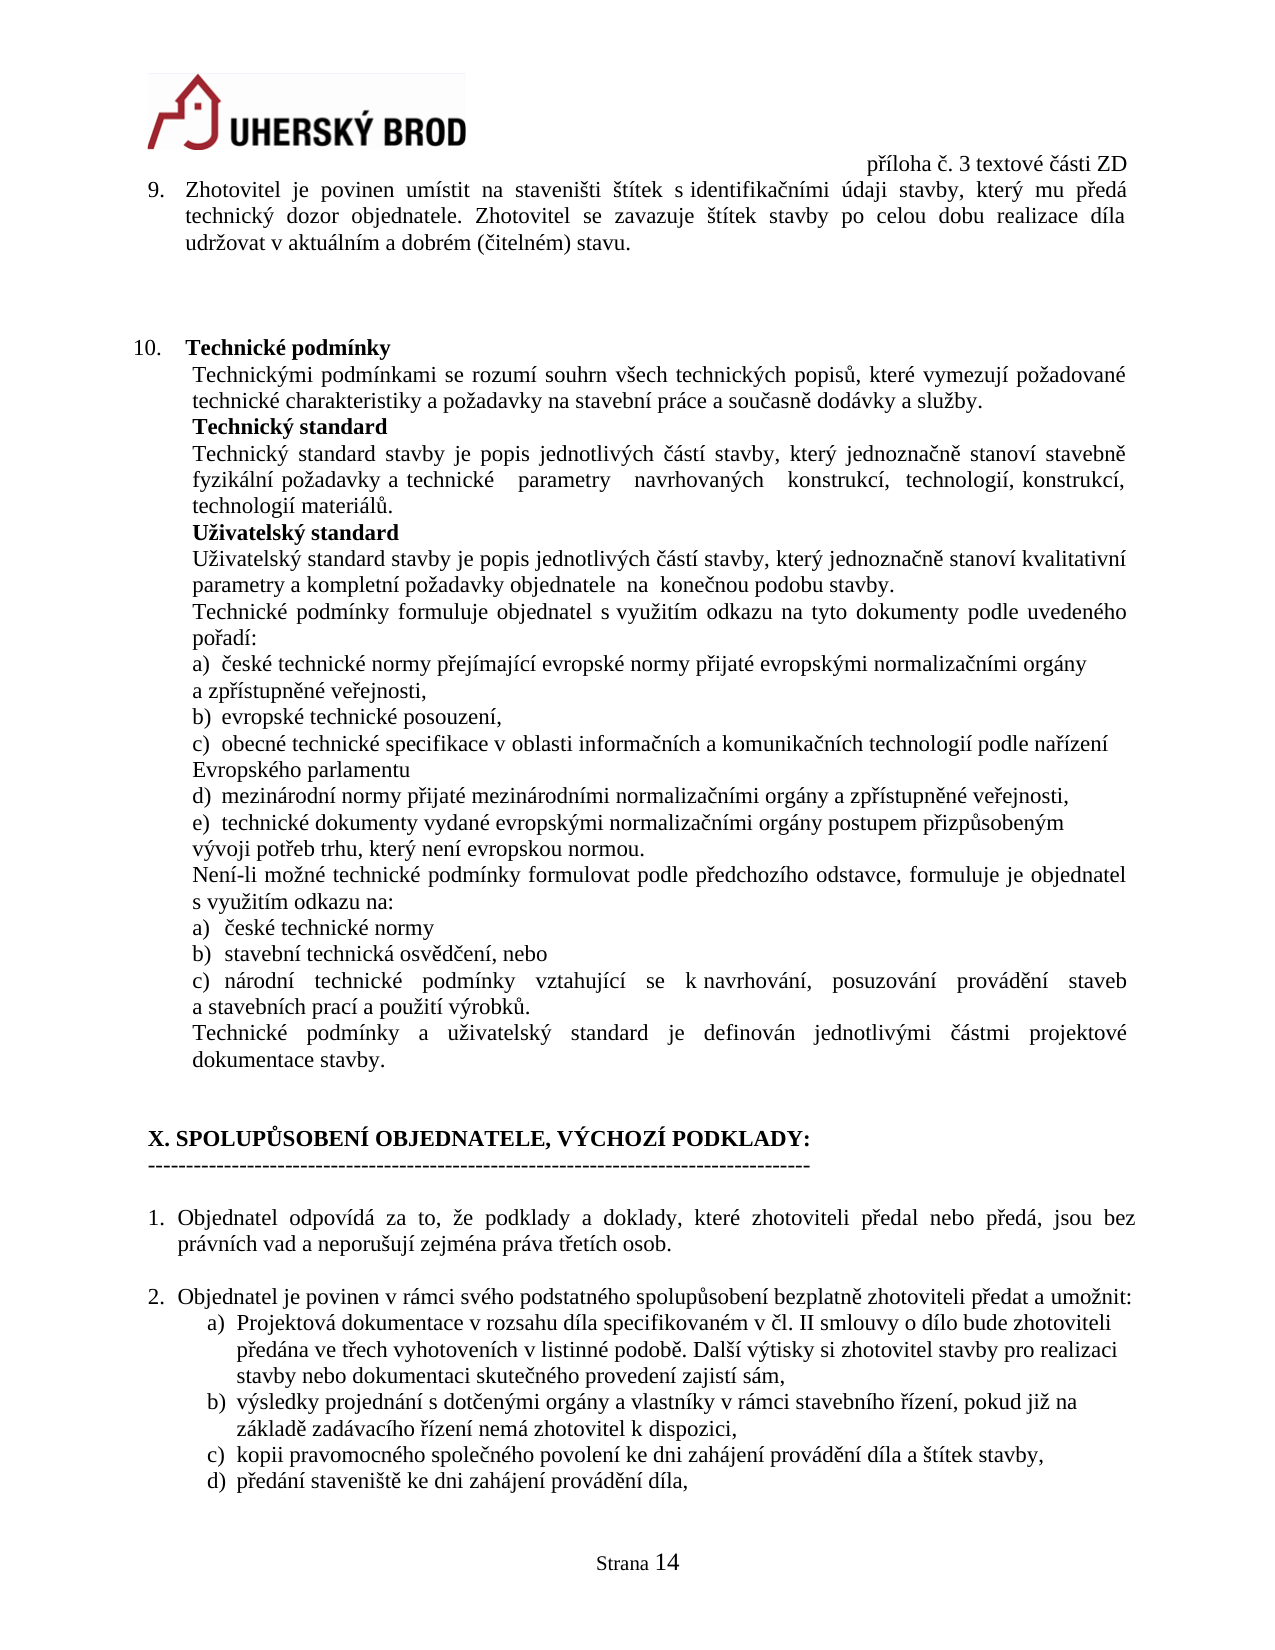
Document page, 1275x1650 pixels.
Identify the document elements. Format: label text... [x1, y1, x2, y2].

text Technickými podmínkami se rozumí souhrn všech technických popisů, které vymezují požadované technické charakteristiky a požadavky na stavební práce a současně dodávky a služby. [192, 361, 1127, 413]
text Technický standard stavby je popis jednotlivých částí stavby, který jednoznačně stanoví stavebně fyzikální požadavky a technické parametry navrhovaných konstrukcí, technologií, konstrukcí, technologií materiálů. [192, 440, 1127, 519]
list Objednatel odpovídá za to, že podklady a doklady, které zhotoviteli předal nebo předá, jsou bez právních vad a neporušují zejména práva třetích osob. [148, 1204, 1137, 1257]
list české technické normy přejímající evropské normy přijaté evropskými normalizačními orgány a zpřístupněné veřejnosti, [192, 651, 1127, 703]
list Projektová dokumentace v rozsahu díla specifikovaném v čl. II smlouvy o dílo bude zhotoviteli předána ve třech vyhotoveních v listinné podobě. Další výtisky si zhotovitel stavby pro realizaci stavby nebo dokumentaci skutečného provedení zajistí sám, [207, 1309, 1127, 1388]
list předání staveniště ke dni zahájení provádění díla, [207, 1467, 1127, 1494]
list Zhotovitel je povinen umístit na staveništi štítek s identifikačními údaji stavby, který mu předá technický dozor objednatele. Zhotovitel se zavazuje štítek stavby po celou dobu realizace díla udržovat v aktuálním a dobrém (čitelném) stavu. [148, 176, 1127, 255]
text Není-li možné technické podmínky formulovat podle předchozího odstavce, formuluje je objednatel s využitím odkazu na: [192, 861, 1127, 914]
list Technické podmínky [133, 334, 1127, 361]
list evropské technické posouzení, [192, 703, 1127, 729]
list české technické normy [192, 914, 1127, 940]
list technické dokumenty vydané evropskými normalizačními orgány postupem přizpůsobeným vývoji potřeb trhu, který není evropskou normou. [192, 809, 1127, 861]
text --------------------------------------------------------------------------------------- [148, 1151, 1137, 1178]
list obecné technické specifikace v oblasti informačních a komunikačních technologií podle nařízení Evropského parlamentu [192, 729, 1127, 782]
list národní technické podmínky vztahující se k navrhování, posuzování provádění staveb a stavebních prací a použití výrobků. [192, 967, 1127, 1019]
list výsledky projednání s dotčenými orgány a vlastníky v rámci stavebního řízení, pokud již na základě zadávacího řízení nemá zhotovitel k dispozici, [207, 1388, 1127, 1441]
text Technický standard [192, 413, 1127, 440]
list Objednatel je povinen v rámci svého podstatného spolupůsobení bezplatně zhotoviteli předat a umožnit: [148, 1283, 1137, 1309]
text Uživatelský standard [192, 519, 1127, 545]
text Technické podmínky a uživatelský standard je definován jednotlivými částmi projektové dokumentace stavby. [192, 1019, 1127, 1072]
list stavební technická osvědčení, nebo [192, 940, 1127, 967]
text Technické podmínky formuluje objednatel s využitím odkazu na tyto dokumenty podle uvedeného pořadí: [192, 598, 1127, 651]
text X. SPOLUPŮSOBENÍ OBJEDNATELE, VÝCHOZÍ PODKLADY: [148, 1125, 1137, 1151]
picture [147, 73, 466, 150]
list kopii pravomocného společného povolení ke dni zahájení provádění díla a štítek stavby, [207, 1441, 1127, 1467]
text Uživatelský standard stavby je popis jednotlivých částí stavby, který jednoznačně stanoví kvalitativní parametry a kompletní požadavky objednatele na konečnou podobu stavby. [192, 545, 1127, 598]
list mezinárodní normy přijaté mezinárodními normalizačními orgány a zpřístupněné veřejnosti, [192, 782, 1127, 809]
